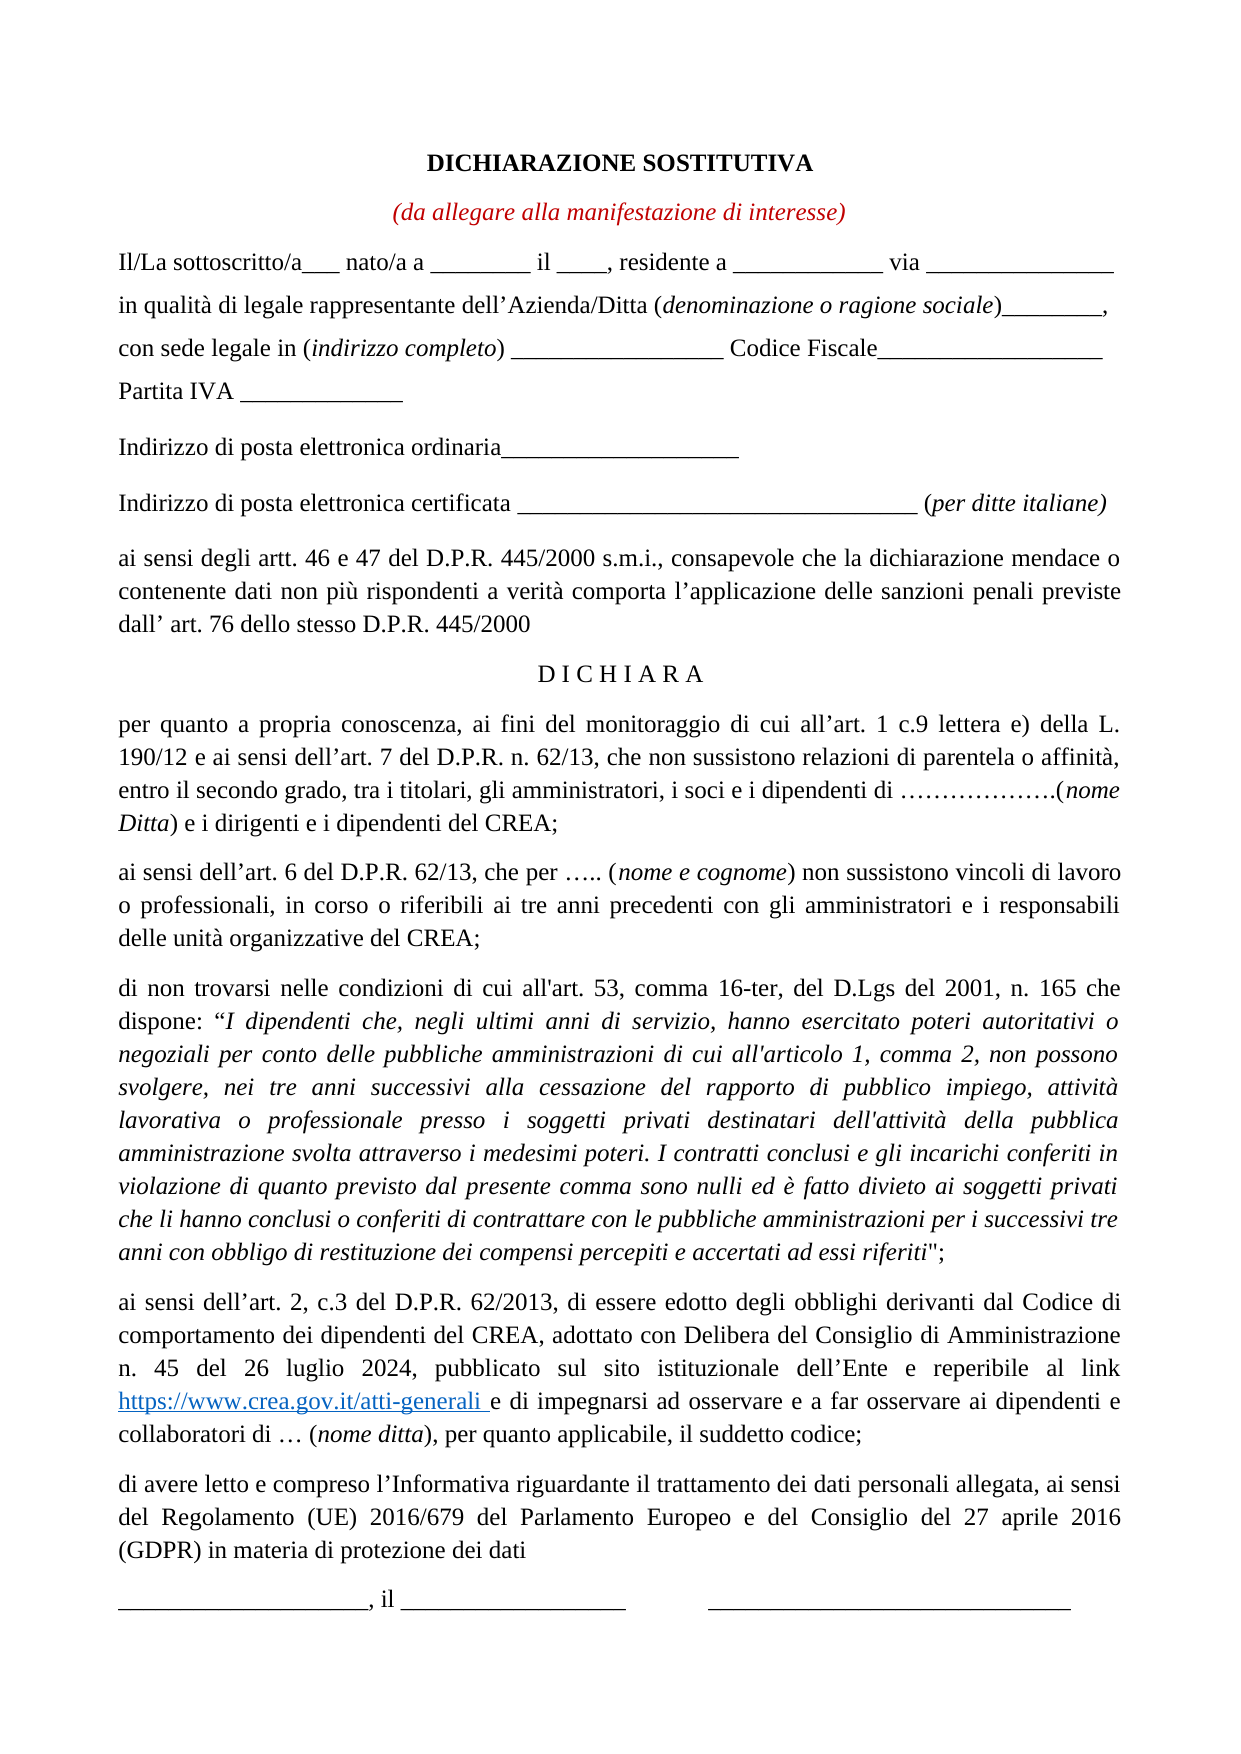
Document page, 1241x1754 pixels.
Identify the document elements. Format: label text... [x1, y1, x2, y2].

text (da allegare alla manifestazione di interesse) [118, 197, 1122, 226]
text ai sensi dell’art. 2, c.3 del D.P.R. 62/2013, di essere edotto degli obblighi derivanti dal Codice di comportamento dei dipendenti del CREA, adottato con Delibera del Consiglio di Amministrazione n. 45 del 26 luglio 2024, pubblicato sul sito istituzionale dell’Ente e reperibile al link https://www.crea.gov.it/atti-generali e di impegnarsi ad osservare e a far osservare ai dipendenti e collaboratori di … (nome ditta), per quanto applicabile, il suddetto codice; [118, 1287, 1122, 1448]
text per quanto a propria conoscenza, ai fini del monitoraggio di cui all’art. 1 c.9 lettera e) della L. 190/12 e ai sensi dell’art. 7 del D.P.R. n. 62/13, che non sussistono relazioni di parentela o affinità, entro il secondo grado, tra i titolari, gli amministratori, i soci e i dipendenti di ……………….(nome Ditta) e i dirigenti e i dipendenti del CREA; [118, 709, 1122, 836]
text D I C H I A R A [118, 659, 1122, 688]
text ai sensi dell’art. 6 del D.P.R. 62/13, che per ….. (nome e cognome) non sussistono vincoli di lavoro o professionali, in corso o riferibili ai tre anni precedenti con gli amministratori e i responsabili delle unità organizzative del CREA; [118, 857, 1122, 952]
text ____________________, il __________________ _____________________________ [118, 1584, 1122, 1613]
text DICHIARAZIONE SOSTITUTIVA [118, 148, 1122, 176]
text di avere letto e compreso l’Informativa riguardante il trattamento dei dati personali allegata, ai sensi del Regolamento (UE) 2016/679 del Parlamento Europeo e del Consiglio del 27 aprile 2016 (GDPR) in materia di protezione dei dati [118, 1469, 1122, 1563]
text Indirizzo di posta elettronica certificata ________________________________ (per ditte italiane) [118, 488, 1122, 516]
text ai sensi degli artt. 46 e 47 del D.P.R. 445/2000 s.m.i., consapevole che la dichiarazione mendace o contenente dati non più rispondenti a verità comporta l’applicazione delle sanzioni penali previste dall’ art. 76 dello stesso D.P.R. 445/2000 [118, 543, 1122, 638]
text Il/La sottoscritto/a___ nato/a a ________ il ____, residente a ____________ via _______________ in qualità di legale rappresentante dell’Azienda/Ditta (denominazione o ragione sociale)________, con sede legale in (indirizzo completo) _________________ Codice Fiscale__________________ Partita IVA _____________ [118, 247, 1122, 405]
text Indirizzo di posta elettronica ordinaria___________________ [118, 432, 1122, 461]
text di non trovarsi nelle condizioni di cui all'art. 53, comma 16-ter, del D.Lgs del 2001, n. 165 che dispone: “I dipendenti che, negli ultimi anni di servizio, hanno esercitato poteri autoritativi o negoziali per conto delle pubbliche amministrazioni di cui all'articolo 1, comma 2, non possono svolgere, nei tre anni successivi alla cessazione del rapporto di pubblico impiego, attività lavorativa o professionale presso i soggetti privati destinatari dell'attività della pubblica amministrazione svolta attraverso i medesimi poteri. I contratti conclusi e gli incarichi conferiti in violazione di quanto previsto dal presente comma sono nulli ed è fatto divieto ai soggetti privati che li hanno conclusi o conferiti di contrattare con le pubbliche amministrazioni per i successivi tre anni con obbligo di restituzione dei compensi percepiti e accertati ad essi riferiti"; [118, 973, 1122, 1266]
